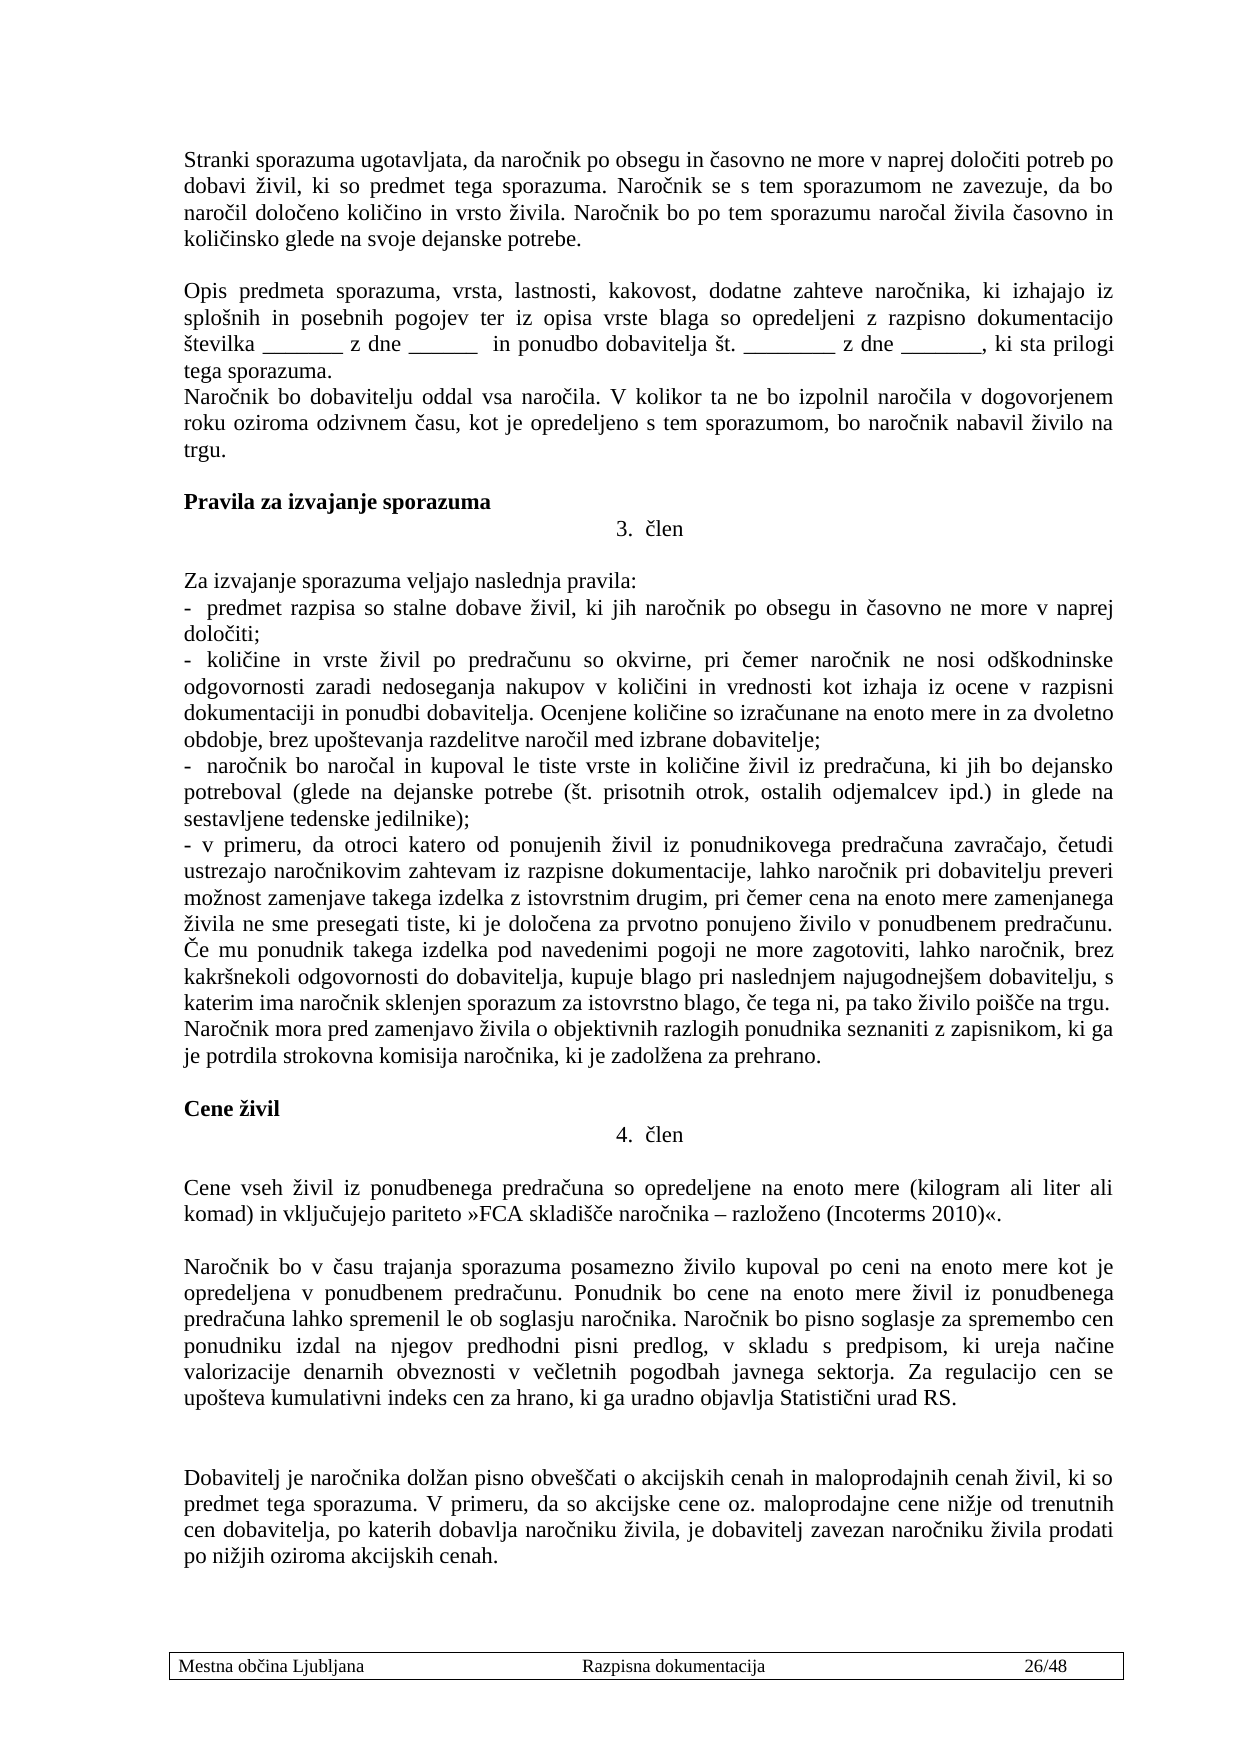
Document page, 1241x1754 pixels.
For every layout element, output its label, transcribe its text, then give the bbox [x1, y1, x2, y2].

text Naročnik bo dobavitelju oddal vsa naročila. V kolikor ta ne bo izpolnil naročila v dogovorjenem roku oziroma odzivnem času, kot je opredeljeno s tem sporazumom, bo naročnik nabavil živilo na trgu. [184, 383, 1115, 462]
text Naročnik bo v času trajanja sporazuma posamezno živilo kupoval po ceni na enoto mere kot je opredeljena v ponudbenem predračunu. Ponudnik bo cene na enoto mere živil iz ponudbenega predračuna lahko spremenil le ob soglasju naročnika. Naročnik bo pisno soglasje za spremembo cen ponudniku izdal na njegov predhodni pisni predlog, v skladu s predpisom, ki ureja načine valorizacije denarnih obveznosti v večletnih pogodbah javnega sektorja. Za regulacijo cen se upošteva kumulativni indeks cen za hrano, ki ga uradno objavlja Statistični urad RS. [184, 1253, 1115, 1411]
text Cene živil [184, 1094, 1115, 1121]
list predmet razpisa so stalne dobave živil, ki jih naročnik po obsegu in časovno ne more v naprej določiti; [184, 594, 1115, 647]
text Opis predmeta sporazuma, vrsta, lastnosti, kakovost, dodatne zahteve naročnika, ki izhajajo iz splošnih in posebnih pogojev ter iz opisa vrste blaga so opredeljeni z razpisno dokumentacijo številka _______ z dne ______ in ponudbo dobavitelja št. ________ z dne _______, ki sta prilogi tega sporazuma. [184, 278, 1115, 383]
list člen [184, 1121, 1115, 1147]
text Za izvajanje sporazuma veljajo naslednja pravila: [184, 567, 1115, 594]
list količine in vrste živil po predračunu so okvirne, pri čemer naročnik ne nosi odškodninske odgovornosti zaradi nedoseganja nakupov v količini in vrednosti kot izhaja iz ocene v razpisni dokumentaciji in ponudbi dobavitelja. Ocenjene količine so izračunane na enoto mere in za dvoletno obdobje, brez upoštevanja razdelitve naročil med izbrane dobavitelje; [184, 647, 1115, 752]
list naročnik bo naročal in kupoval le tiste vrste in količine živil iz predračuna, ki jih bo dejansko potreboval (glede na dejanske potrebe (št. prisotnih otrok, ostalih odjemalcev ipd.) in glede na sestavljene tedenske jedilnike); [184, 752, 1115, 831]
text Dobavitelj je naročnika dolžan pisno obveščati o akcijskih cenah in maloprodajnih cenah živil, ki so predmet tega sporazuma. V primeru, da so akcijske cene oz. maloprodajne cene nižje od trenutnih cen dobavitelja, po katerih dobavlja naročniku živila, je dobavitelj zavezan naročniku živila prodati po nižjih oziroma akcijskih cenah. [184, 1463, 1115, 1569]
text Cene vseh živil iz ponudbenega predračuna so opredeljene na enoto mere (kilogram ali liter ali komad) in vključujejo pariteto »FCA skladišče naročnika – razloženo (Incoterms 2010)«. [184, 1174, 1115, 1226]
text Stranki sporazuma ugotavljata, da naročnik po obsegu in časovno ne more v naprej določiti potreb po dobavi živil, ki so predmet tega sporazuma. Naročnik se s tem sporazumom ne zavezuje, da bo naročil določeno količino in vrsto živila. Naročnik bo po tem sporazumu naročal živila časovno in količinsko glede na svoje dejanske potrebe. [184, 146, 1115, 251]
text - v primeru, da otroci katero od ponujenih živil iz ponudnikovega predračuna zavračajo, četudi ustrezajo naročnikovim zahtevam iz razpisne dokumentacije, lahko naročnik pri dobavitelju preveri možnost zamenjave takega izdelka z istovrstnim drugim, pri čemer cena na enoto mere zamenjanega živila ne sme presegati tiste, ki je določena za prvotno ponujeno živilo v ponudbenem predračunu. Če mu ponudnik takega izdelka pod navedenimi pogoji ne more zagotoviti, lahko naročnik, brez kakršnekoli odgovornosti do dobavitelja, kupuje blago pri naslednjem najugodnejšem dobavitelju, s katerim ima naročnik sklenjen sporazum za istovrstno blago, če tega ni, pa tako živilo poišče na trgu. [184, 831, 1115, 1016]
list člen [184, 515, 1115, 541]
text Naročnik mora pred zamenjavo živila o objektivnih razlogih ponudnika seznaniti z zapisnikom, ki ga je potrdila strokovna komisija naročnika, ki je zadolžena za prehrano. [184, 1016, 1115, 1068]
text Pravila za izvajanje sporazuma [184, 488, 1115, 515]
